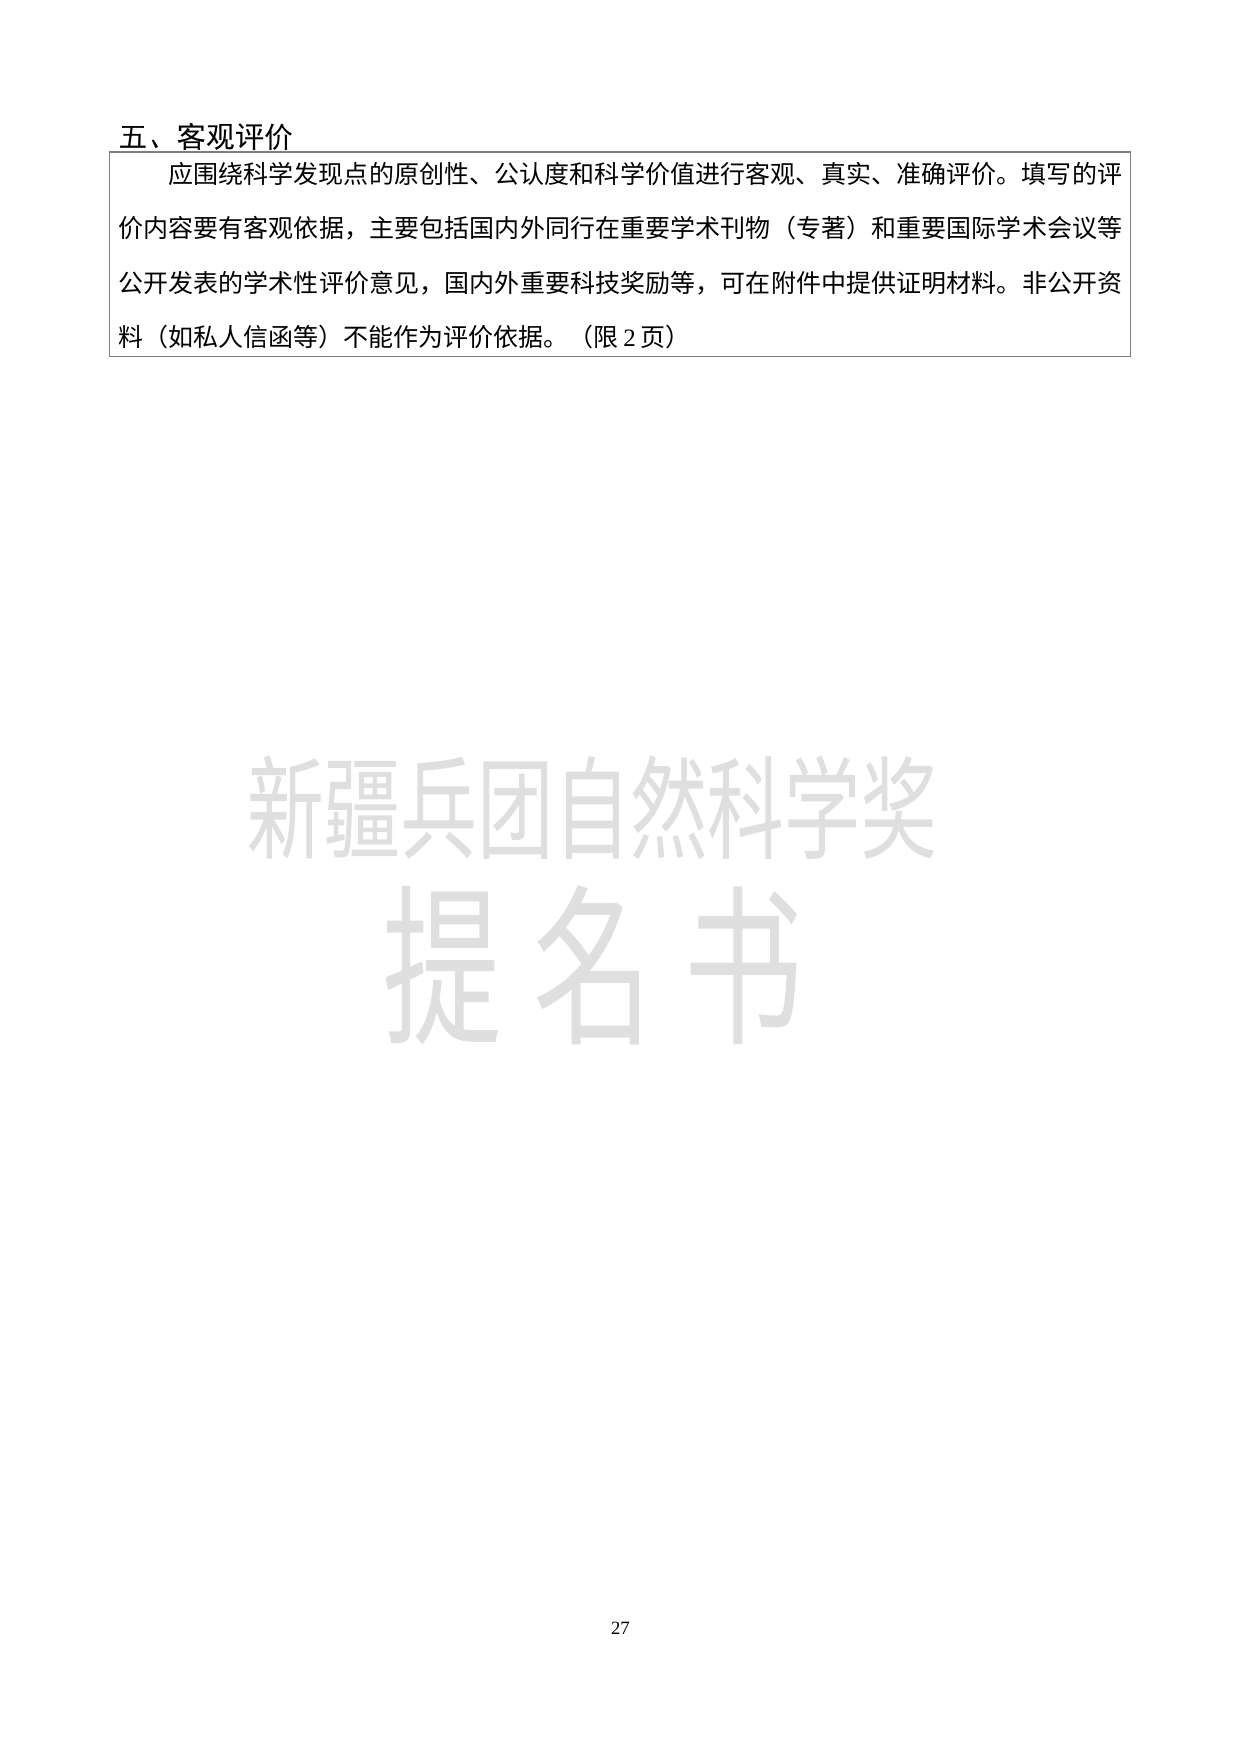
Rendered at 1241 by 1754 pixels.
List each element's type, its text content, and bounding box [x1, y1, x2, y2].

text 应围绕科学发现点的原创性、公认度和科学价值进行客观、真实、准确评价。填写的评价内容要有客观依据，主要包括国内外同行在重要学术刊物（专著）和重要国际学术会议等公开发表的学术性评价意见，国内外重要科技奖励等，可在附件中提供证明材料。非公开资料（如私人信函等）不能作为评价依据。（限2页） [110, 153, 1130, 356]
text 五、客观评价 [118, 118, 1122, 151]
